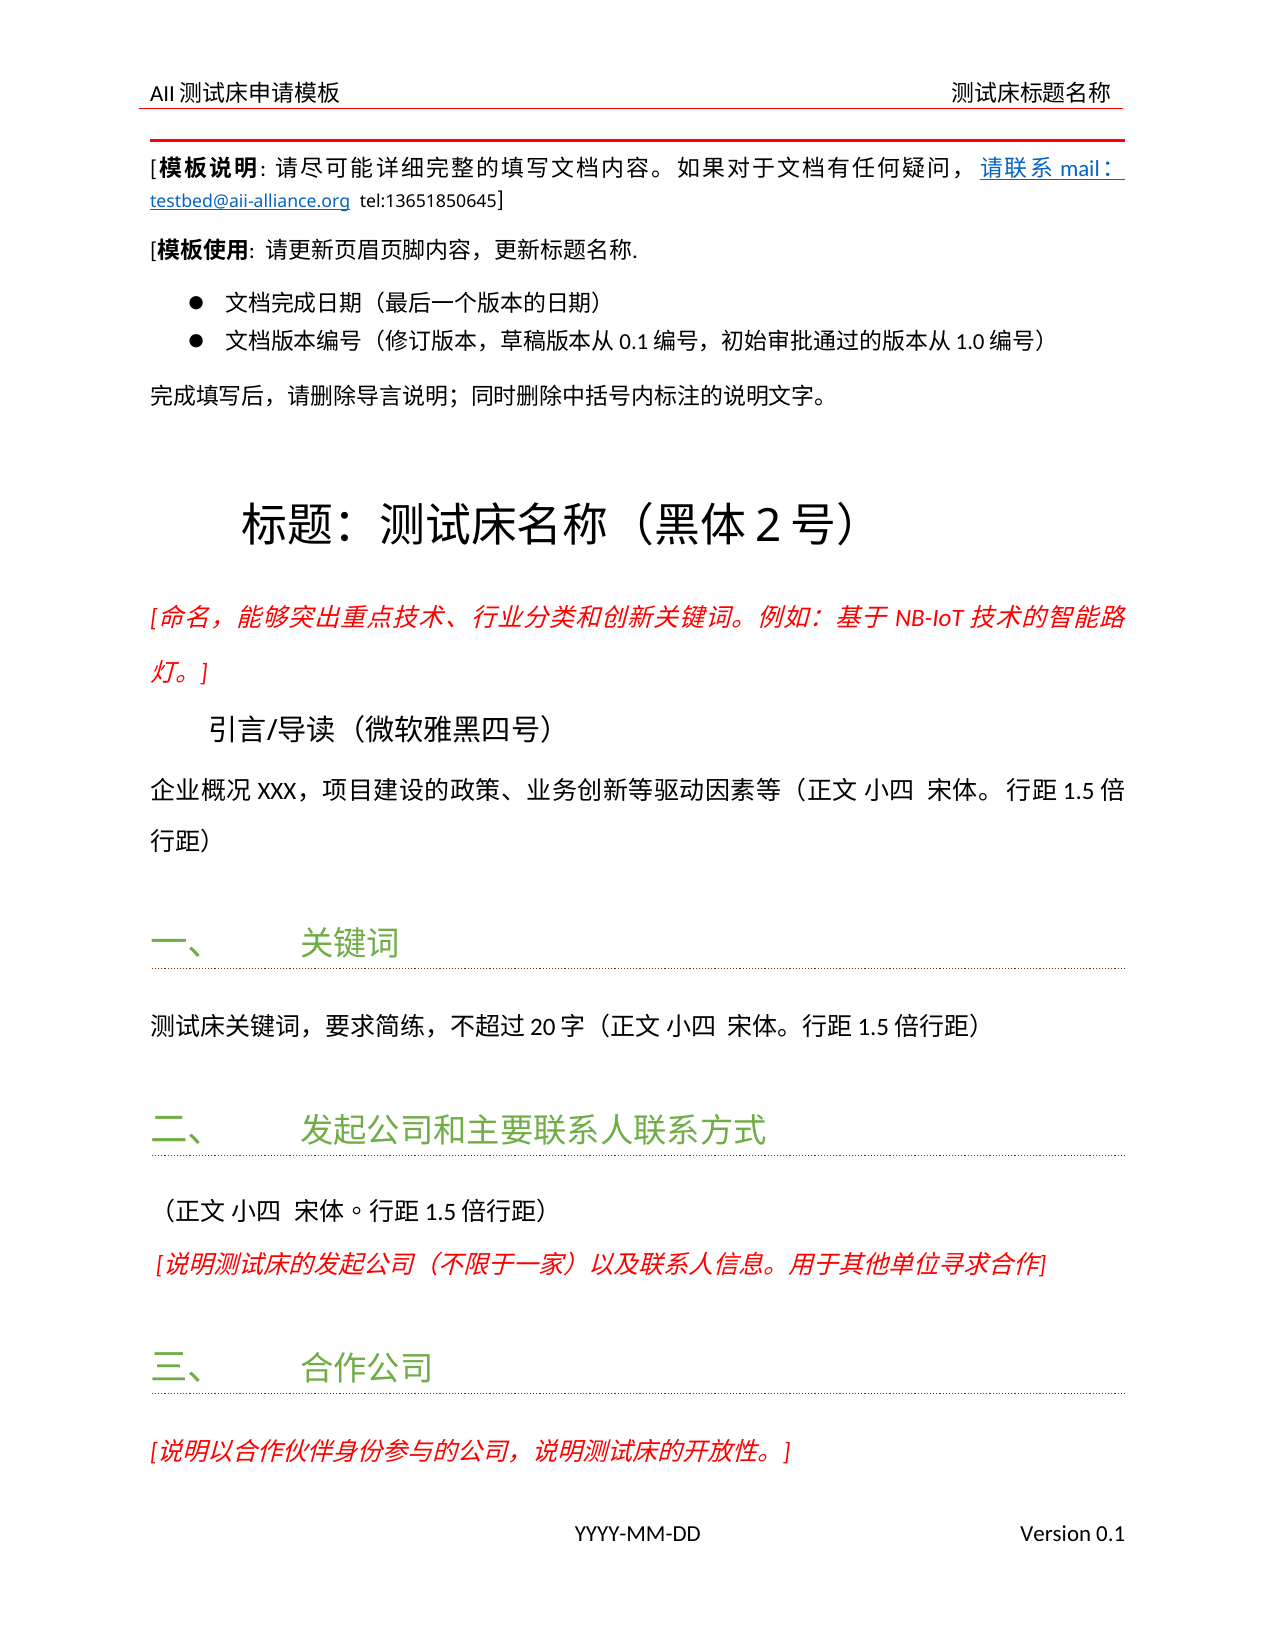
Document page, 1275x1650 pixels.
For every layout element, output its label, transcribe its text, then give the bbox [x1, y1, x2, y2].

text [说明以合作伙伴身份参与的公司，说明测试床的开放性。] [150, 1431, 1125, 1468]
text [模板使用: 请更新页眉页脚内容，更新标题名称. [150, 232, 1125, 266]
list 文档完成日期（最后一个版本的日期） [187, 285, 1125, 318]
text 企业概况XXX，项目建设的政策、业务创新等驱动因素等（正文 小四 宋体。行距1.5倍行距） [150, 770, 1125, 857]
text 发起公司和主要联系人联系方式 [150, 1099, 1125, 1156]
text 测试床关键词，要求简练，不超过20字（正文 小四 宋体。行距1.5倍行距） [150, 1007, 1125, 1043]
text [说明测试床的发起公司（不限于一家）以及联系人信息。用于其他单位寻求合作] [150, 1245, 1125, 1281]
list 文档版本编号（修订版本，草稿版本从0.1编号，初始审批通过的版本从1.0编号） [187, 323, 1125, 356]
text 关键词 [150, 912, 1125, 969]
text 合作公司 [150, 1337, 1125, 1394]
text [命名，能够突出重点技术、行业分类和创新关键词。例如：基于NB-IoT技术的智能路灯。] [150, 598, 1125, 688]
text 标题：测试床名称（黑体2号） [150, 488, 1125, 555]
text （正文 小四 宋体。行距1.5倍行距） [150, 1194, 1125, 1228]
text 完成填写后，请删除导言说明；同时删除中括号内标注的说明文字。 [150, 378, 1125, 411]
text [模板说明: 请尽可能详细完整的填写文档内容。如果对于文档有任何疑问，请联系mail：testbed@aii-alliance.org tel:13651850645] [150, 150, 1125, 213]
text 引言/导读（微软雅黑四号） [150, 707, 1125, 749]
